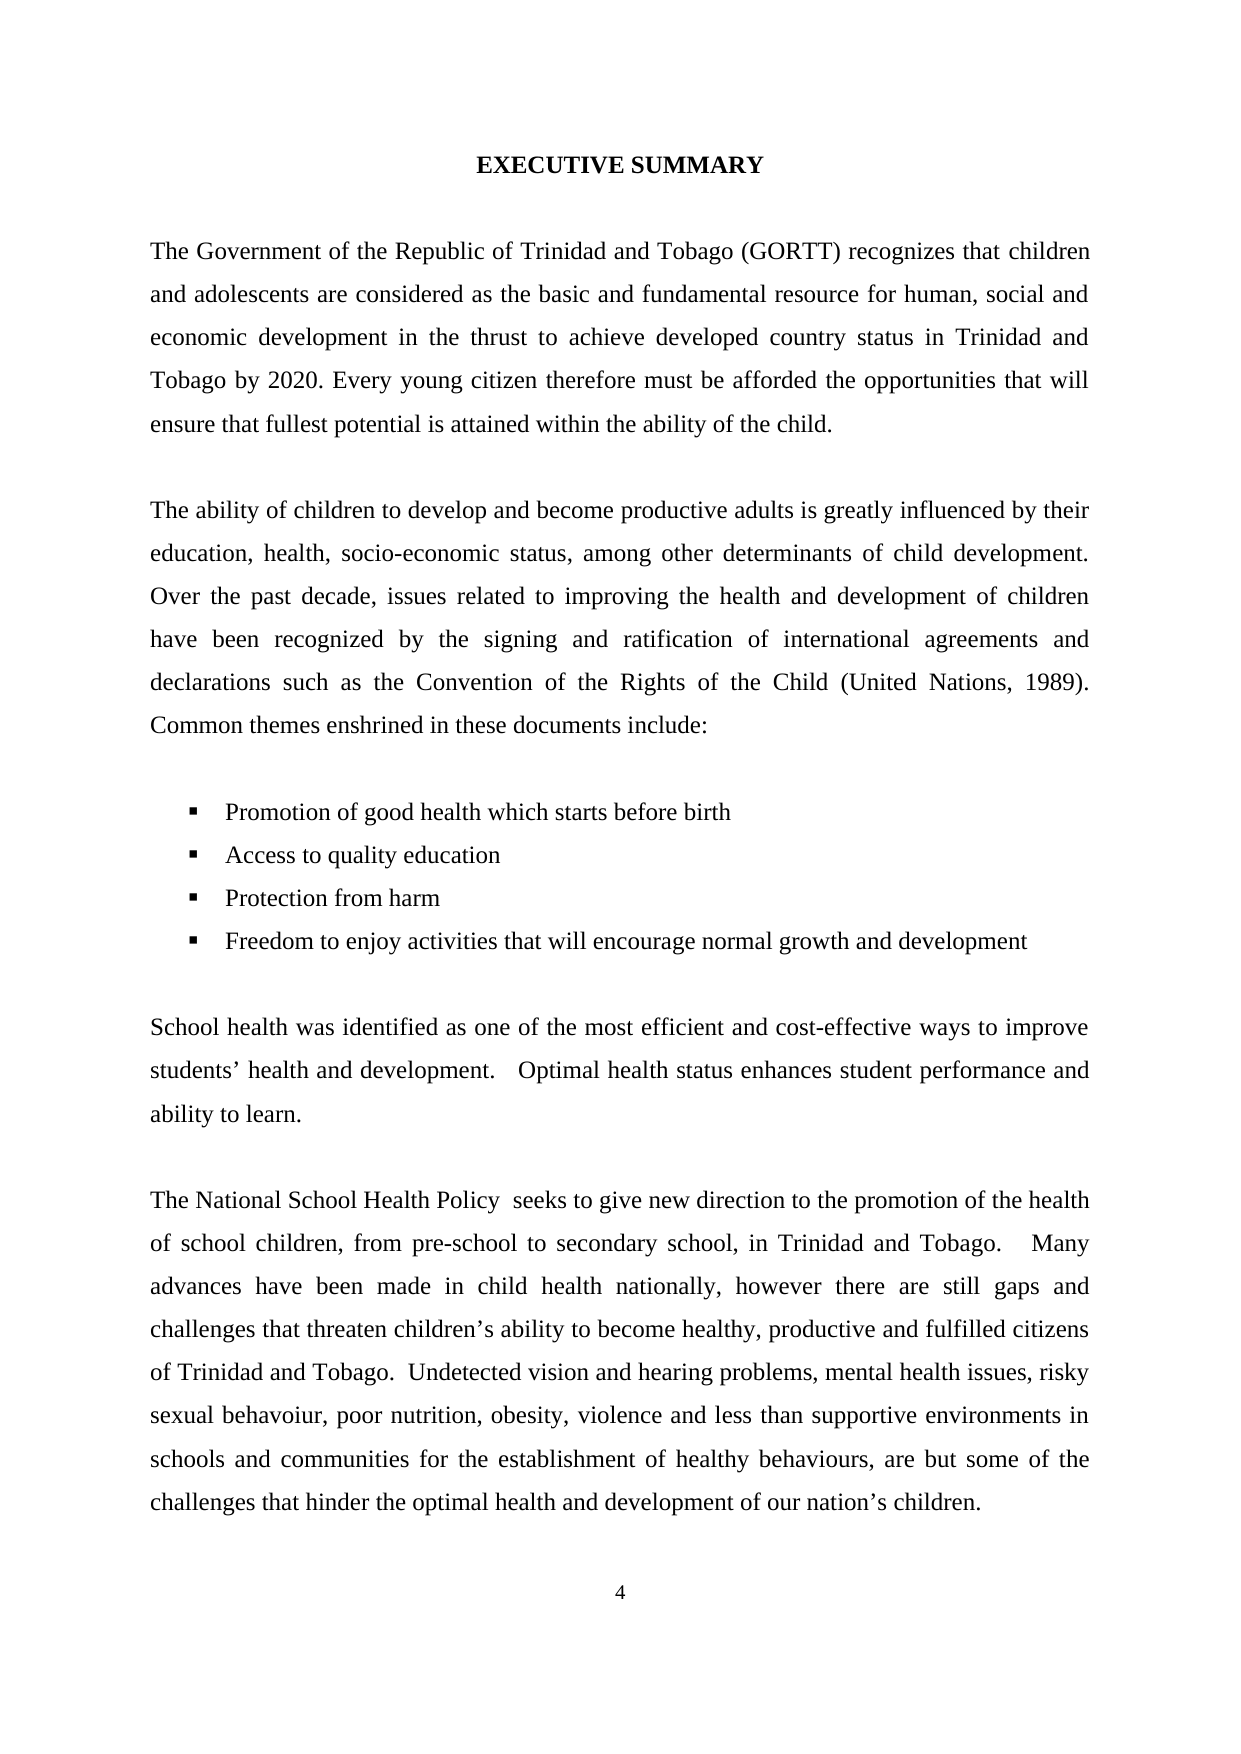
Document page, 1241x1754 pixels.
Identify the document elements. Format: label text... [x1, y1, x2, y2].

list Freedom to enjoy activities that will encourage normal growth and development [187, 926, 1090, 955]
text The ability of children to develop and become productive adults is greatly influenced by their education, health, socio-economic status, among other determinants of child development. Over the past decade, issues related to improving the health and development of children have been recognized by the signing and ratification of international agreements and declarations such as the Convention of the Rights of the Child (United Nations, 1989). Common themes enshrined in these documents include: [150, 495, 1090, 739]
text The Government of the of (GORTT) recognizes that children and adolescents are considered as the basic and fundamental resource for human, social and economic development in the thrust to achieve developed country status in by 2020. Every young citizen therefore must be afforded the opportunities that will ensure that fullest potential is attained within the ability of the child. [150, 236, 1090, 437]
list Protection from harm [187, 883, 1090, 912]
text The National School Health Policy seeks to give new direction to the promotion of the health of school children, from pre-school to secondary school, in . Many advances have been made in child health nationally, however there are still gaps and challenges that threaten children’s ability to become healthy, productive and fulfilled citizens of . Undetected vision and hearing problems, mental health issues, risky sexual behavoiur, poor nutrition, obesity, violence and less than supportive environments in schools and communities for the establishment of healthy behaviours, are but some of the challenges that hinder the optimal health and development of our nation’s children. [150, 1185, 1090, 1516]
subtitle EXECUTIVE SUMMARY [150, 150, 1090, 179]
list Access to quality education [187, 840, 1090, 869]
list Promotion of good health which starts before birth [187, 797, 1090, 826]
text School health was identified as one of the most efficient and cost-effective ways to improve students’ health and development. Optimal health status enhances student performance and ability to learn. [150, 1012, 1090, 1127]
